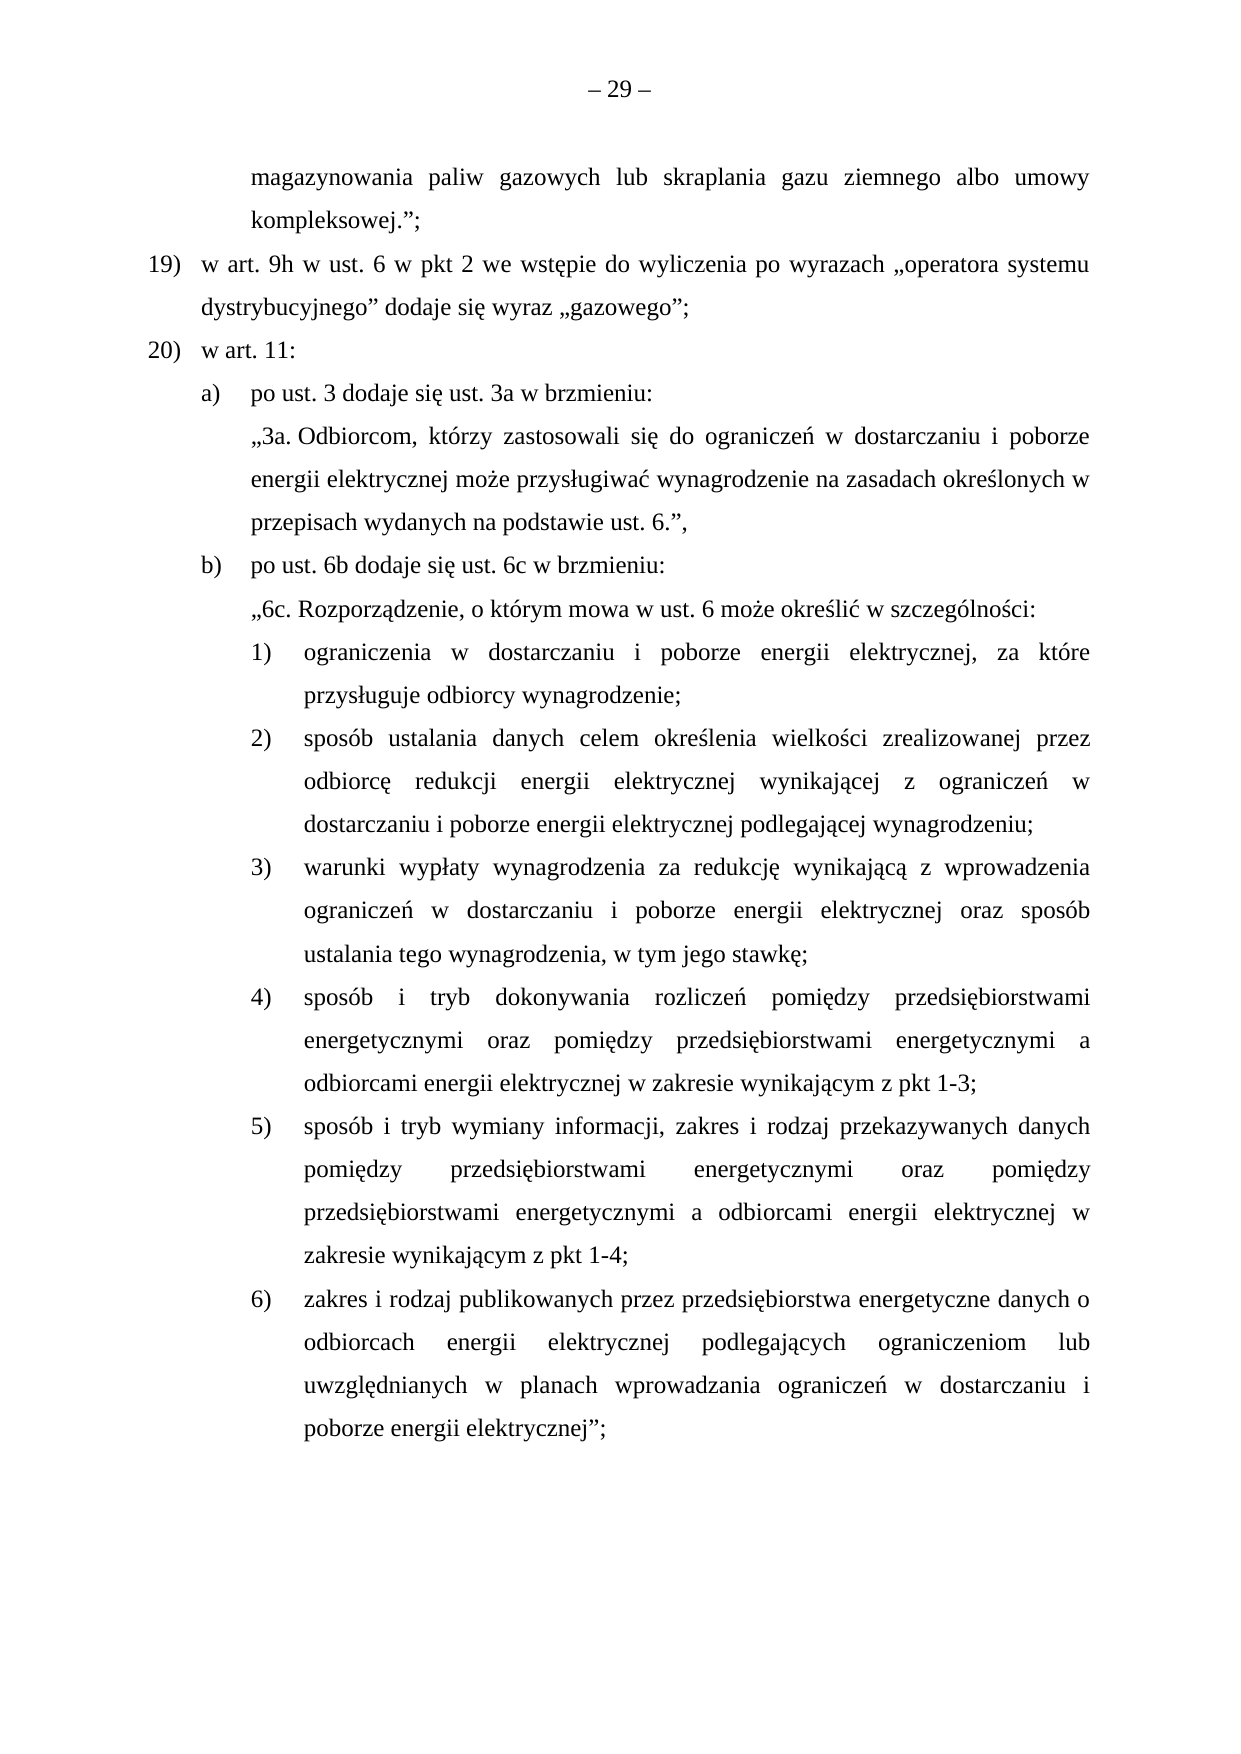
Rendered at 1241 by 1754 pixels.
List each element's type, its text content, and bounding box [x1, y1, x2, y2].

text 4) sposób i tryb dokonywania rozliczeń pomiędzy przedsiębiorstwami energetycznymi oraz pomiędzy przedsiębiorstwami energetycznymi a odbiorcami energii elektrycznej w zakresie wynikającym z pkt 1-3; [251, 982, 1091, 1097]
text 3) warunki wypłaty wynagrodzenia za redukcję wynikającą z wprowadzenia ograniczeń w dostarczaniu i poborze energii elektrycznej oraz sposób ustalania tego wynagrodzenia, w tym jego stawkę; [251, 852, 1091, 967]
text „6c. Rozporządzenie, o którym mowa w ust. 6 może określić w szczególności: [251, 594, 1091, 622]
text 1) ograniczenia w dostarczaniu i poborze energii elektrycznej, za które przysługuje odbiorcy wynagrodzenie; [251, 637, 1091, 709]
text „3a. Odbiorcom, którzy zastosowali się do ograniczeń w dostarczaniu i poborze energii elektrycznej może przysługiwać wynagrodzenie na zasadach określonych w przepisach wydanych na podstawie ust. 6.”, [251, 421, 1091, 536]
text b) po ust. 6b dodaje się ust. 6c w brzmieniu: [201, 551, 1091, 579]
text 5) sposób i tryb wymiany informacji, zakres i rodzaj przekazywanych danych pomiędzy przedsiębiorstwami energetycznymi oraz pomiędzy przedsiębiorstwami energetycznymi a odbiorcami energii elektrycznej w zakresie wynikającym z pkt 1-4; [251, 1111, 1091, 1269]
text a) po ust. 3 dodaje się ust. 3a w brzmieniu: [201, 378, 1091, 407]
text 2) sposób ustalania danych celem określenia wielkości zrealizowanej przez odbiorcę redukcji energii elektrycznej wynikającej z ograniczeń w dostarczaniu i poborze energii elektrycznej podlegającej wynagrodzeniu; [251, 723, 1091, 838]
text 20) w art. 11: [148, 335, 1091, 364]
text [251, 162, 1091, 234]
text 19) w art. 9h w ust. 6 w pkt 2 we wstępie do wyliczenia po wyrazach „operatora systemu dystrybucyjnego” dodaje się wyraz „gazowego”; [148, 249, 1091, 321]
text 6) zakres i rodzaj publikowanych przez przedsiębiorstwa energetyczne danych o odbiorcach energii elektrycznej podlegających ograniczeniom lub uwzględnianych w planach wprowadzania ograniczeń w dostarczaniu i poborze energii elektrycznej”; [251, 1284, 1091, 1442]
